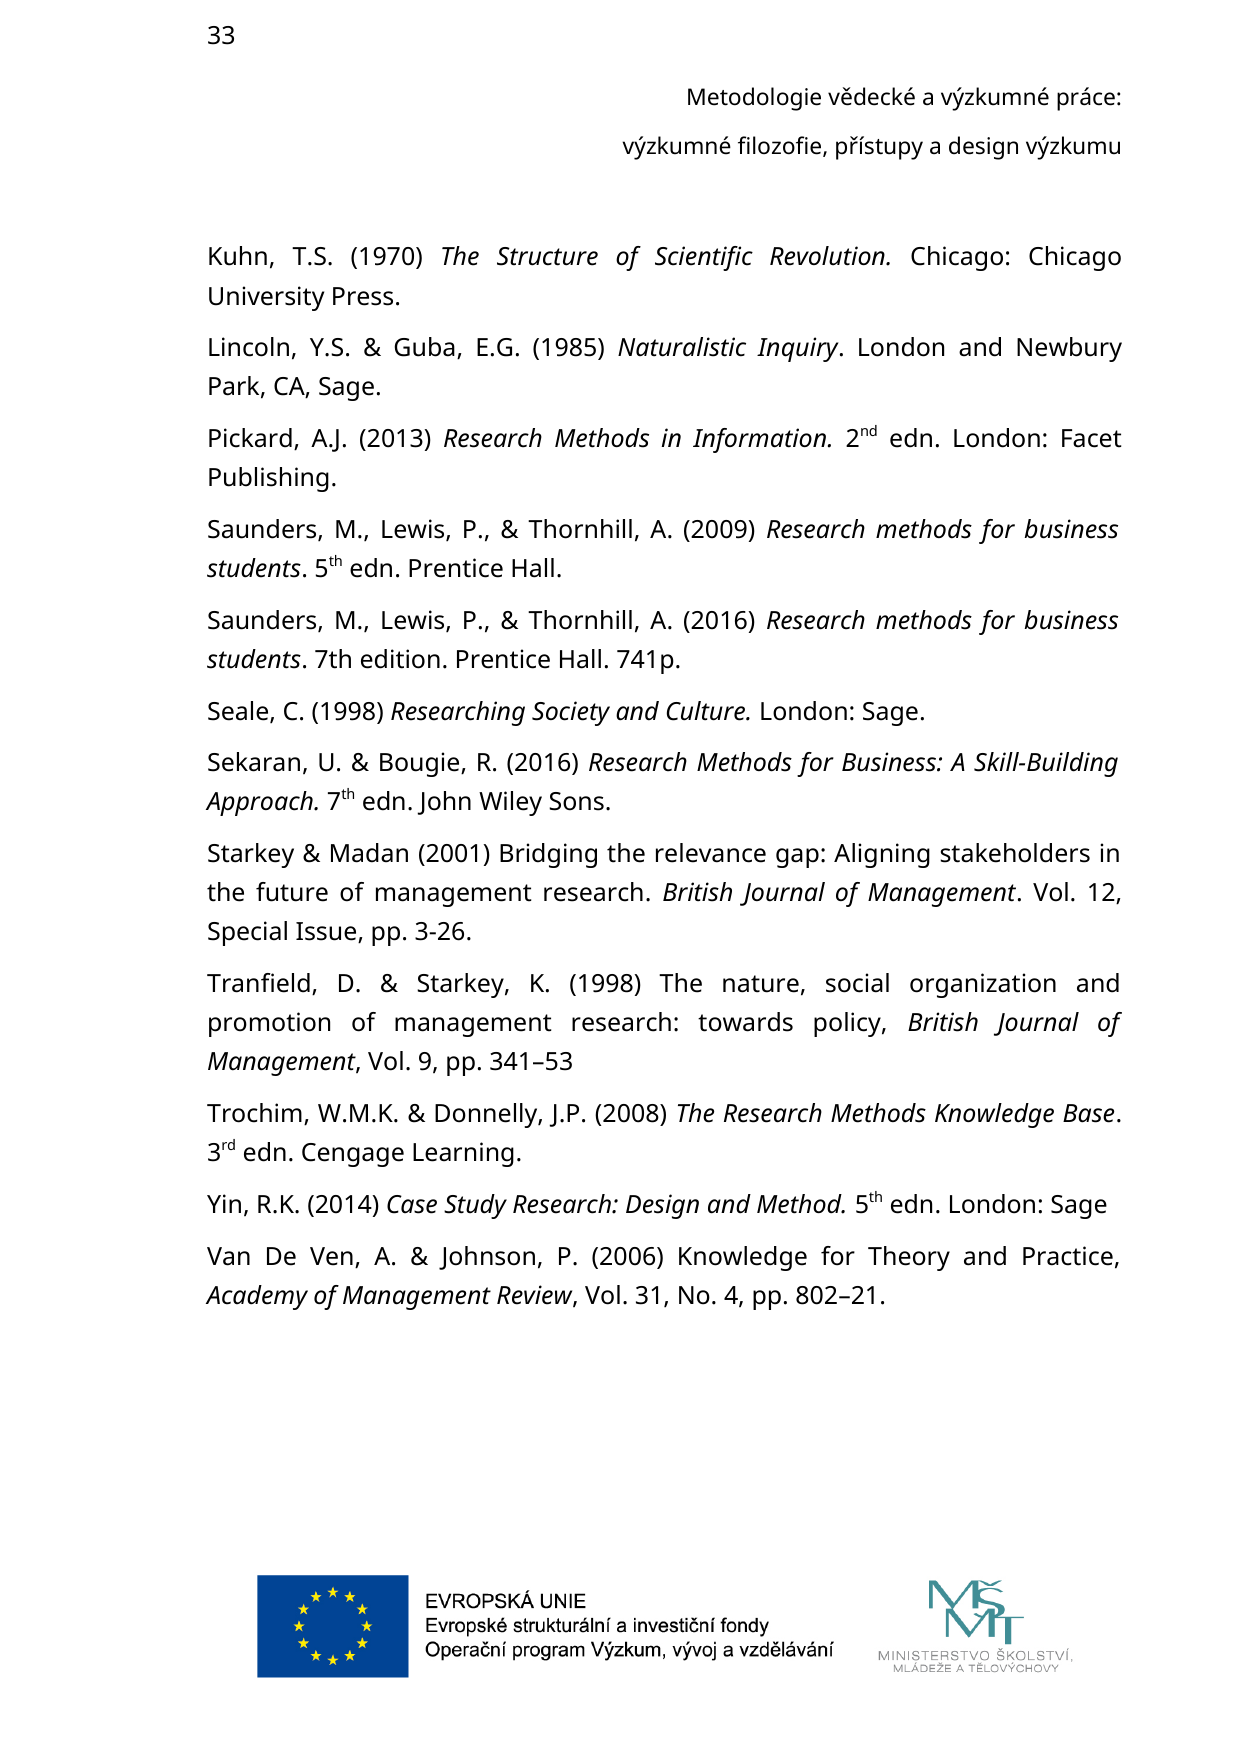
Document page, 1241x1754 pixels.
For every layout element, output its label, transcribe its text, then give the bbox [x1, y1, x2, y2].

text Sekaran, U. & Bougie, R. (2016) Research Methods for Business: A Skill-Building Approach. 7th edn. John Wiley Sons. [207, 745, 1122, 818]
text Starkey & Madan (2001) Bridging the relevance gap: Aligning stakeholders in the future of management research. British Journal of Management. Vol. 12, Special Issue, pp. 3-26. [207, 836, 1122, 948]
text Van De Ven, A. & Johnson, P. (2006) Knowledge for Theory and Practice, Academy of Management Review, Vol. 31, No. 4, pp. 802–21. [207, 1238, 1122, 1311]
text Kuhn, T.S. (1970) The Structure of Scientific Revolution. Chicago: Chicago University Press. [207, 239, 1122, 312]
text Saunders, M., Lewis, P., & Thornhill, A. (2016) Research methods for business students. 7th edition. Prentice Hall. 741p. [207, 602, 1122, 676]
text Lincoln, Y.S. & Guba, E.G. (1985) Naturalistic Inquiry. London and Newbury Park, CA, Sage. [207, 330, 1122, 403]
picture [206, 1524, 1123, 1728]
text Trochim, W.M.K. & Donnelly, J.P. (2008) The Research Methods Knowledge Base. 3rd edn. Cengage Learning. [207, 1096, 1122, 1169]
text Saunders, M., Lewis, P., & Thornhill, A. (2009) Research methods for business students. 5th edn. Prentice Hall. [207, 511, 1122, 585]
text Tranfield, D. & Starkey, K. (1998) The nature, social organization and promotion of management research: towards policy, British Journal of Management, Vol. 9, pp. 341–53 [207, 966, 1122, 1078]
text Seale, C. (1998) Researching Society and Culture. London: Sage. [207, 693, 1122, 727]
text Yin, R.K. (2014) Case Study Research: Design and Method. 5th edn. London: Sage [207, 1186, 1122, 1221]
text Pickard, A.J. (2013) Research Methods in Information. 2nd edn. London: Facet Publishing. [207, 421, 1122, 494]
